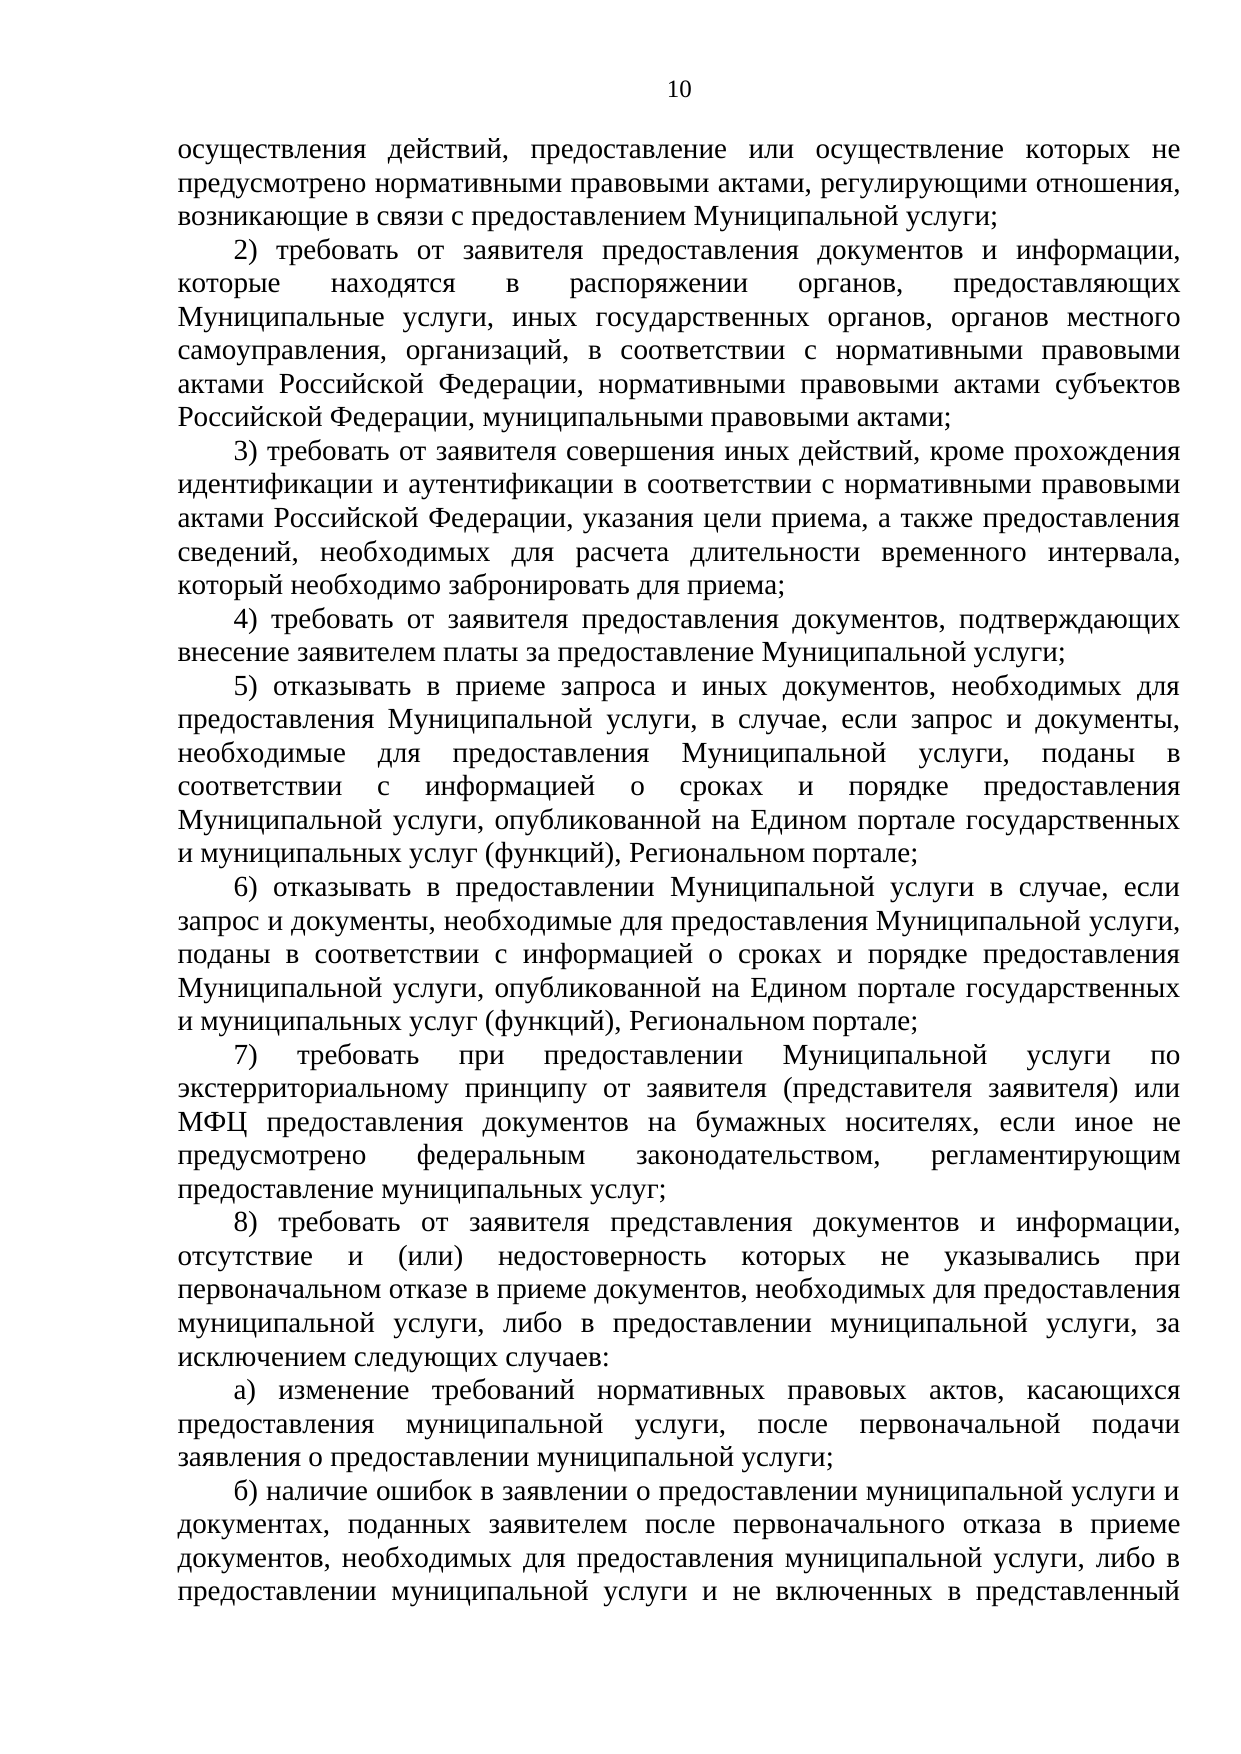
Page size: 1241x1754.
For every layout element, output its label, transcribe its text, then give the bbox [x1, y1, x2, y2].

text 6) отказывать в предоставлении Муниципальной услуги в случае, если запрос и документы, необходимые для предоставления Муниципальной услуги, поданы в соответствии с информацией о сроках и порядке предоставления Муниципальной услуги, опубликованной на Едином портале государственных и муниципальных услуг (функций), Региональном портале; [177, 869, 1181, 1037]
text 2) требовать от заявителя предоставления документов и информации, которые находятся в распоряжении органов, предоставляющих Муниципальные услуги, иных государственных органов, органов местного самоуправления, организаций, в соответствии с нормативными правовыми актами Российской Федерации, нормативными правовыми актами субъектов Российской Федерации, муниципальными правовыми актами; [177, 232, 1181, 433]
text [177, 131, 1181, 232]
text а) изменение требований нормативных правовых актов, касающихся предоставления муниципальной услуги, после первоначальной подачи заявления о предоставлении муниципальной услуги; [177, 1372, 1181, 1473]
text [177, 1473, 1181, 1607]
text 8) требовать от заявителя представления документов и информации, отсутствие и (или) недостоверность которых не указывались при первоначальном отказе в приеме документов, необходимых для предоставления муниципальной услуги, либо в предоставлении муниципальной услуги, за исключением следующих случаев: [177, 1204, 1181, 1372]
text 7) требовать при предоставлении Муниципальной услуги по экстерриториальному принципу от заявителя (представителя заявителя) или МФЦ предоставления документов на бумажных носителях, если иное не предусмотрено федеральным законодательством, регламентирующим предоставление муниципальных услуг; [177, 1037, 1181, 1204]
text 5) отказывать в приеме запроса и иных документов, необходимых для предоставления Муниципальной услуги, в случае, если запрос и документы, необходимые для предоставления Муниципальной услуги, поданы в соответствии с информацией о сроках и порядке предоставления Муниципальной услуги, опубликованной на Едином портале государственных и муниципальных услуг (функций), Региональном портале; [177, 668, 1181, 869]
text 3) требовать от заявителя совершения иных действий, кроме прохождения идентификации и аутентификации в соответствии с нормативными правовыми актами Российской Федерации, указания цели приема, а также предоставления сведений, необходимых для расчета длительности временного интервала, который необходимо забронировать для приема; [177, 433, 1181, 601]
text 4) требовать от заявителя предоставления документов, подтверждающих внесение заявителем платы за предоставление Муниципальной услуги; [177, 601, 1181, 668]
